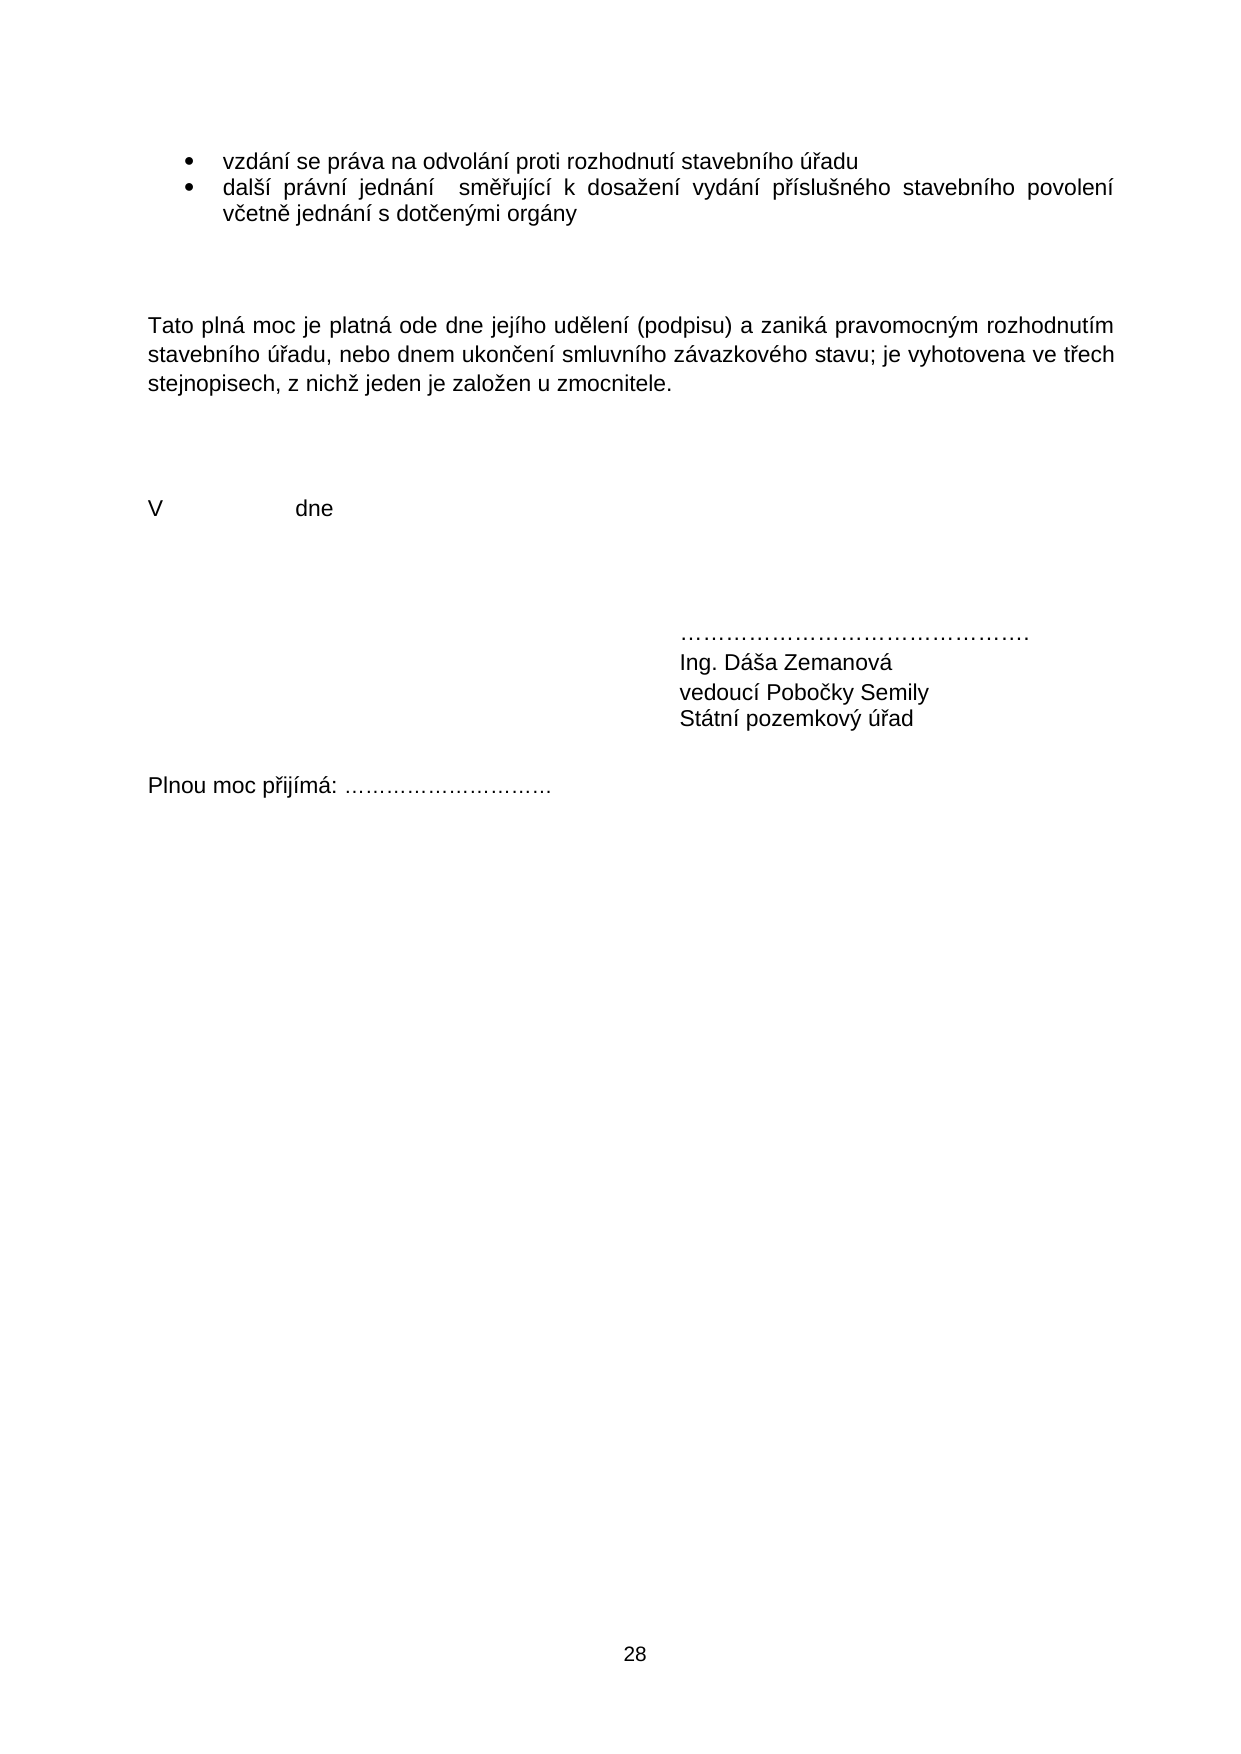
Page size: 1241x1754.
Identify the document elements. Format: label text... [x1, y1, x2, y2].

text Tato plná moc je platná ode dne jejího udělení (podpisu) a zaniká pravomocným rozhodnutím stavebního úřadu, nebo dnem ukončení smluvního závazkového stavu; je vyhotovena ve třech stejnopisech, z nichž jeden je založen u zmocnitele. [148, 310, 1115, 398]
text Státní pozemkový úřad [679, 705, 1122, 732]
text Plnou moc přijímá: ………………………… [148, 772, 1122, 798]
text ………………………………………. Ing. Dáša Zemanová [679, 618, 1122, 675]
text vedoucí Pobočky Semily [679, 679, 1122, 705]
list vzdání se práva na odvolání proti rozhodnutí stavebního úřadu [185, 148, 1115, 174]
list další právní jednání směřující k dosažení vydání příslušného stavebního povolení včetně jednání s dotčenými orgány [185, 174, 1115, 227]
text V dne [148, 493, 1115, 523]
